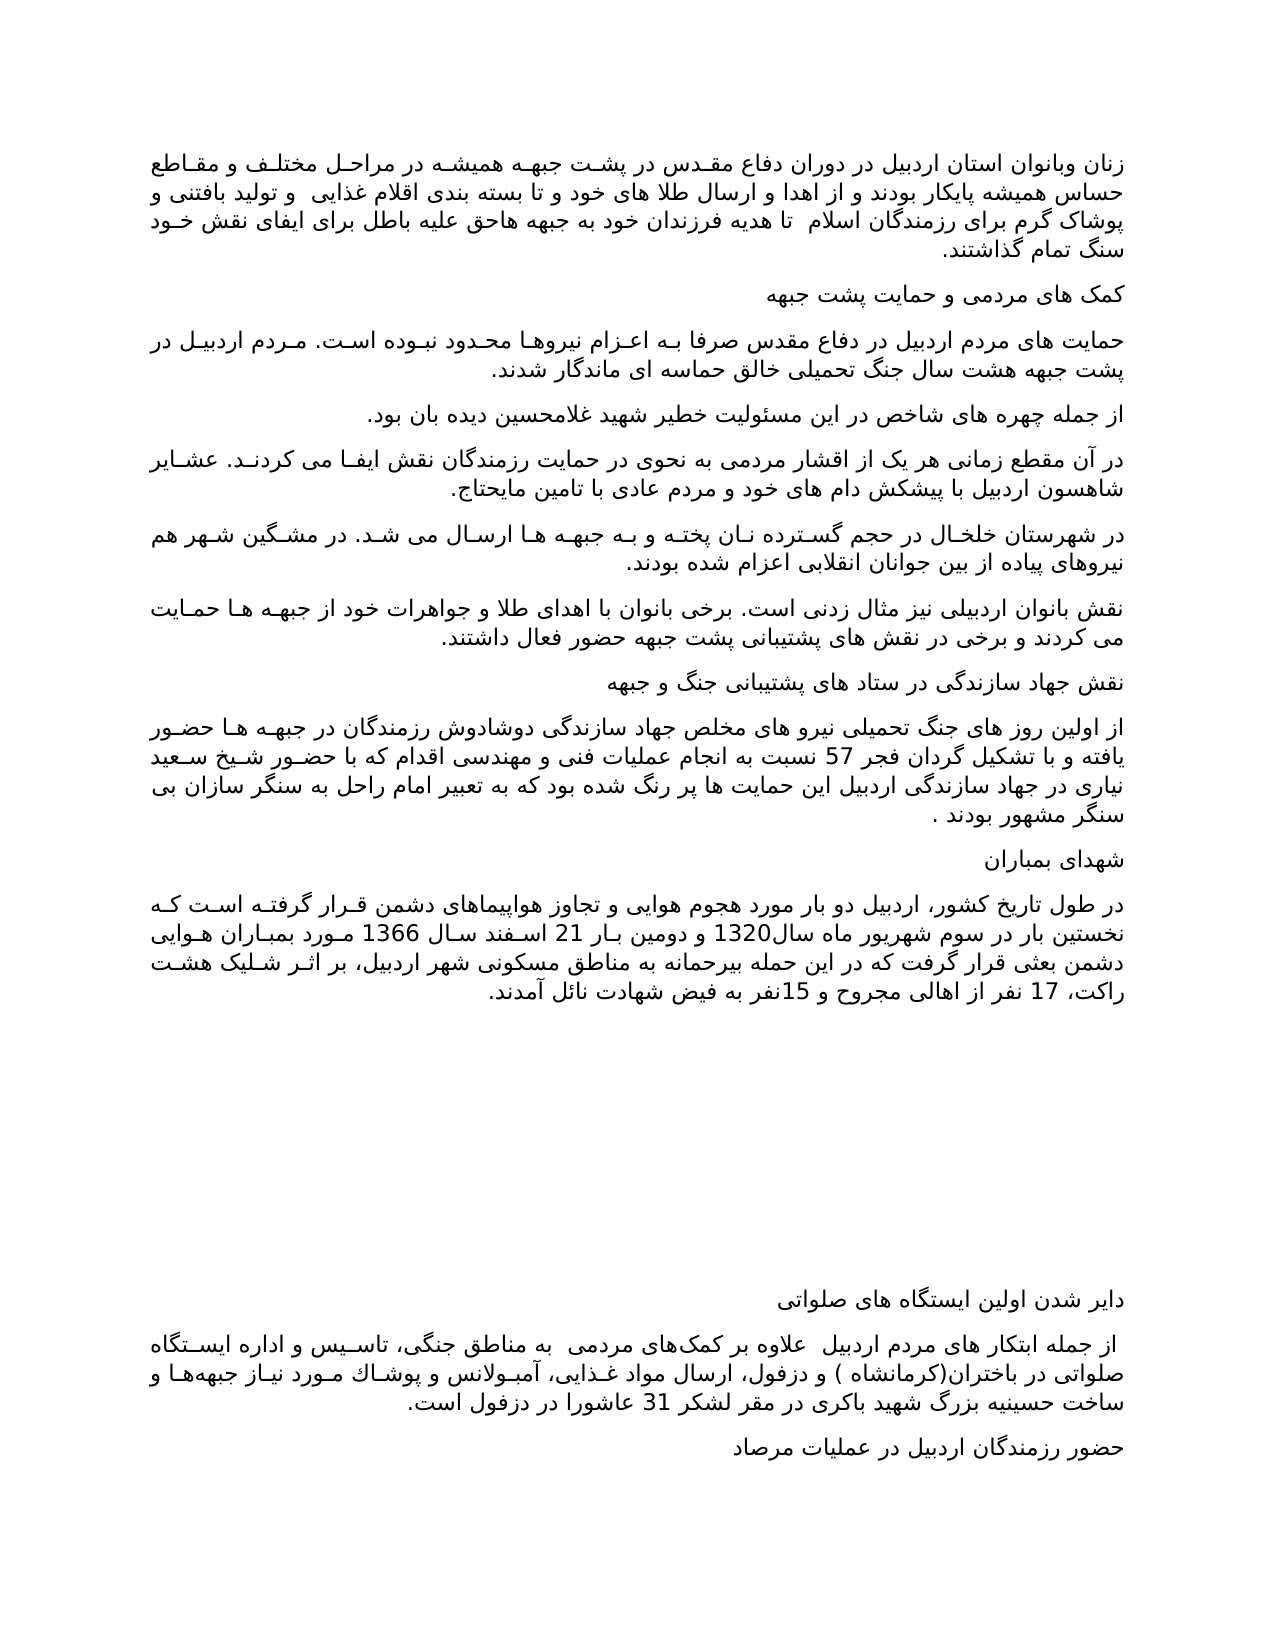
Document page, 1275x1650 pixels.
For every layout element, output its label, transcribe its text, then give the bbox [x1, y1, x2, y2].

text از اولین روز های جنگ تحمیلی نیرو های مخلص جهاد سازندگی دوشادوش رزمندگان در جبهه ها حضور یافته و با تشکیل گردان فجر 57 نسبت به انجام عملیات فنی و مهندسی اقدام که با حضور شیخ سعید نیاری در جهاد سازندگی اردبیل این حمایت ها پر رنگ شده بود که به تعبیر امام راحل به سنگر سازان بی سنگر مشهور بودند . [150, 714, 1125, 827]
text کمک های مردمی و حمایت پشت جبهه [150, 282, 1125, 308]
text در آن مقطع زمانی هر یک از اقشار مردمی به نحوی در حمایت رزمندگان نقش ایفا می کردند. عشایر شاهسون اردبیل با پیشکش دام های خود و مردم عادی با تامین مایحتاج. [150, 447, 1125, 502]
text حمایت های مردم اردبیل در دفاع مقدس صرفا به اعزام نیروها محدود نبوده است. مردم اردبیل در پشت جبهه هشت سال جنگ تحمیلی خالق حماسه ای ماندگار شدند. [150, 327, 1125, 382]
text در طول تاریخ كشور، اردبیل دو بار مورد هجوم هوایی و تجاوز هواپیماهای دشمن قرار گرفته است که نخستین بار در سوم شهریور ماه سال1320 و دومین بار 21 اسفند سال 1366 مورد بمباران هوایی دشمن بعثی قرار گرفت که در این حمله بیرحمانه به مناطق مسکونی شهر اردبیل، بر اثر شلیک هشت راکت، 17 نفر از اهالی مجروح و 15نفر به فیض شهادت نائل آمدند. [150, 892, 1125, 1004]
text از جمله ابتکار های مردم اردبیل علاوه بر کمک‌های مردمی به مناطق جنگی، تاسیس و اداره ایستگاه صلواتی در باختران(کرمانشاه ) و دزفول، ارسال مواد غذایی، آمبولانس و پوشاك مورد نیاز جبهه‌ها و ساخت حسینیه بزرگ شهید باکری در مقر لشکر 31 عاشورا در دزفول است. [150, 1331, 1125, 1415]
text نقش بانوان اردبیلی نیز مثال زدنی است. برخی بانوان با اهدای طلا و جواهرات خود از جبهه ها حمایت می کردند و برخی در نقش های پشتیبانی پشت جبهه حضور فعال داشتند. [150, 595, 1125, 650]
text دایر شدن اولین ایستگاه های صلواتی [150, 1286, 1125, 1312]
text نقش جهاد سازندگی در ستاد های پشتیبانی جنگ و جبهه [150, 669, 1125, 696]
text حضور رزمندگان اردبیل در عملیات مرصاد [150, 1434, 1125, 1461]
text در شهرستان خلخال در حجم گسترده نان پخته و به جبهه ها ارسال می شد. در مشگین شهر هم نیروهای پیاده از بین جوانان انقلابی اعزام شده بودند. [150, 521, 1125, 576]
text زنان وبانوان استان اردبیل در دوران دفاع مقدس در پشت جبهه همیشه در مراحل مختلف و مقاطع حساس همیشه پایکار بودند و از اهدا و ارسال طلا های خود و تا بسته بندی اقلام غذایی و تولید بافتنی و پوشاک گرم برای رزمندگان اسلام تا هدیه فرزندان خود به جبهه هاحق علیه باطل برای ایفای نقش خود سنگ تمام گذاشتند. [150, 150, 1125, 263]
text از جمله چهره های شاخص در این مسئولیت خطیر شهید غلامحسین دیده بان بود. [150, 401, 1125, 428]
text شهدای بمباران [150, 846, 1125, 873]
